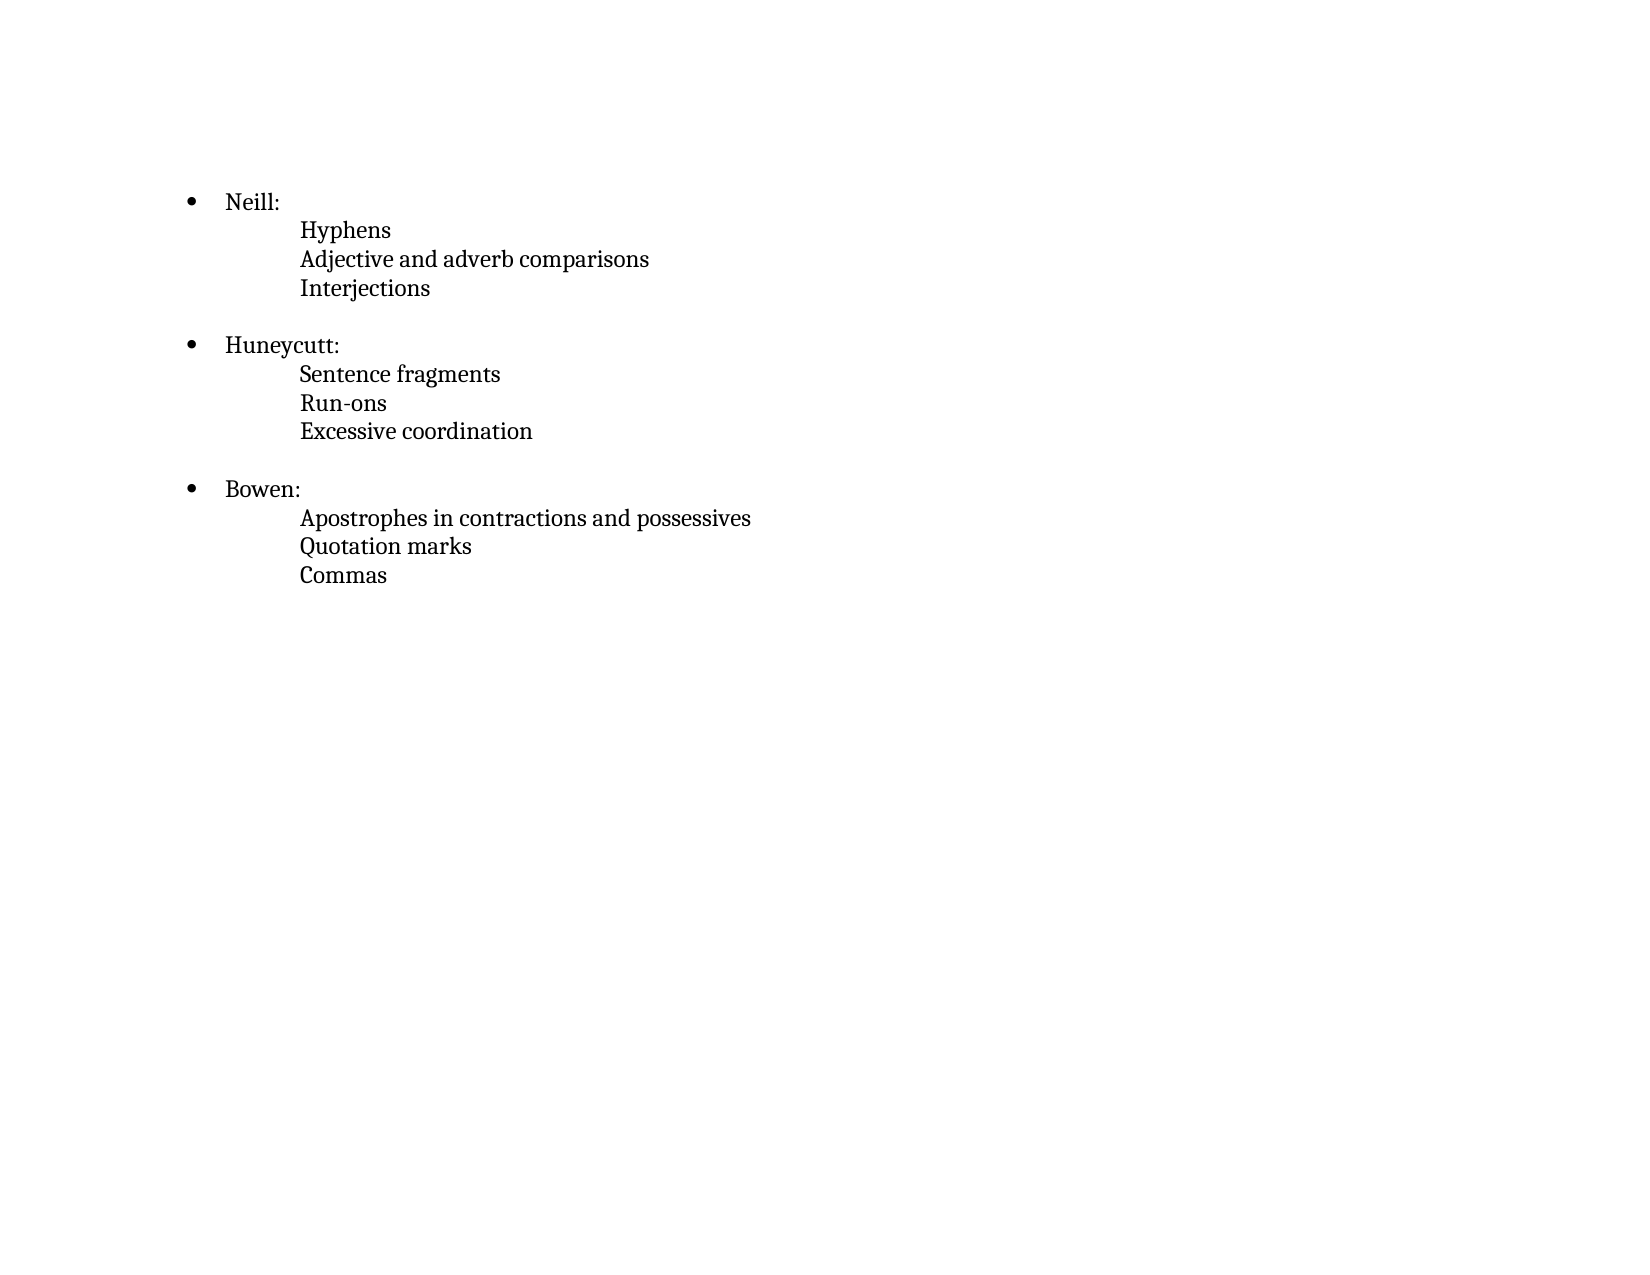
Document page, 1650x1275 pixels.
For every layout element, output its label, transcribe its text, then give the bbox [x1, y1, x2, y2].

list Adjective and adverb comparisons [300, 245, 1500, 274]
text Interjections [150, 274, 1500, 302]
list Bowen: [187, 475, 1500, 504]
list Commas [300, 561, 1500, 590]
list Hyphens [300, 216, 1500, 245]
text Sentence fragments [300, 360, 1500, 389]
list Huneycutt: [187, 331, 1500, 360]
list Apostrophes in contractions and possessives [300, 504, 1500, 532]
list Neill: [187, 187, 1500, 216]
text Run-ons [300, 389, 1500, 417]
text Excessive coordination [300, 417, 1500, 446]
list Quotation marks [300, 532, 1500, 561]
